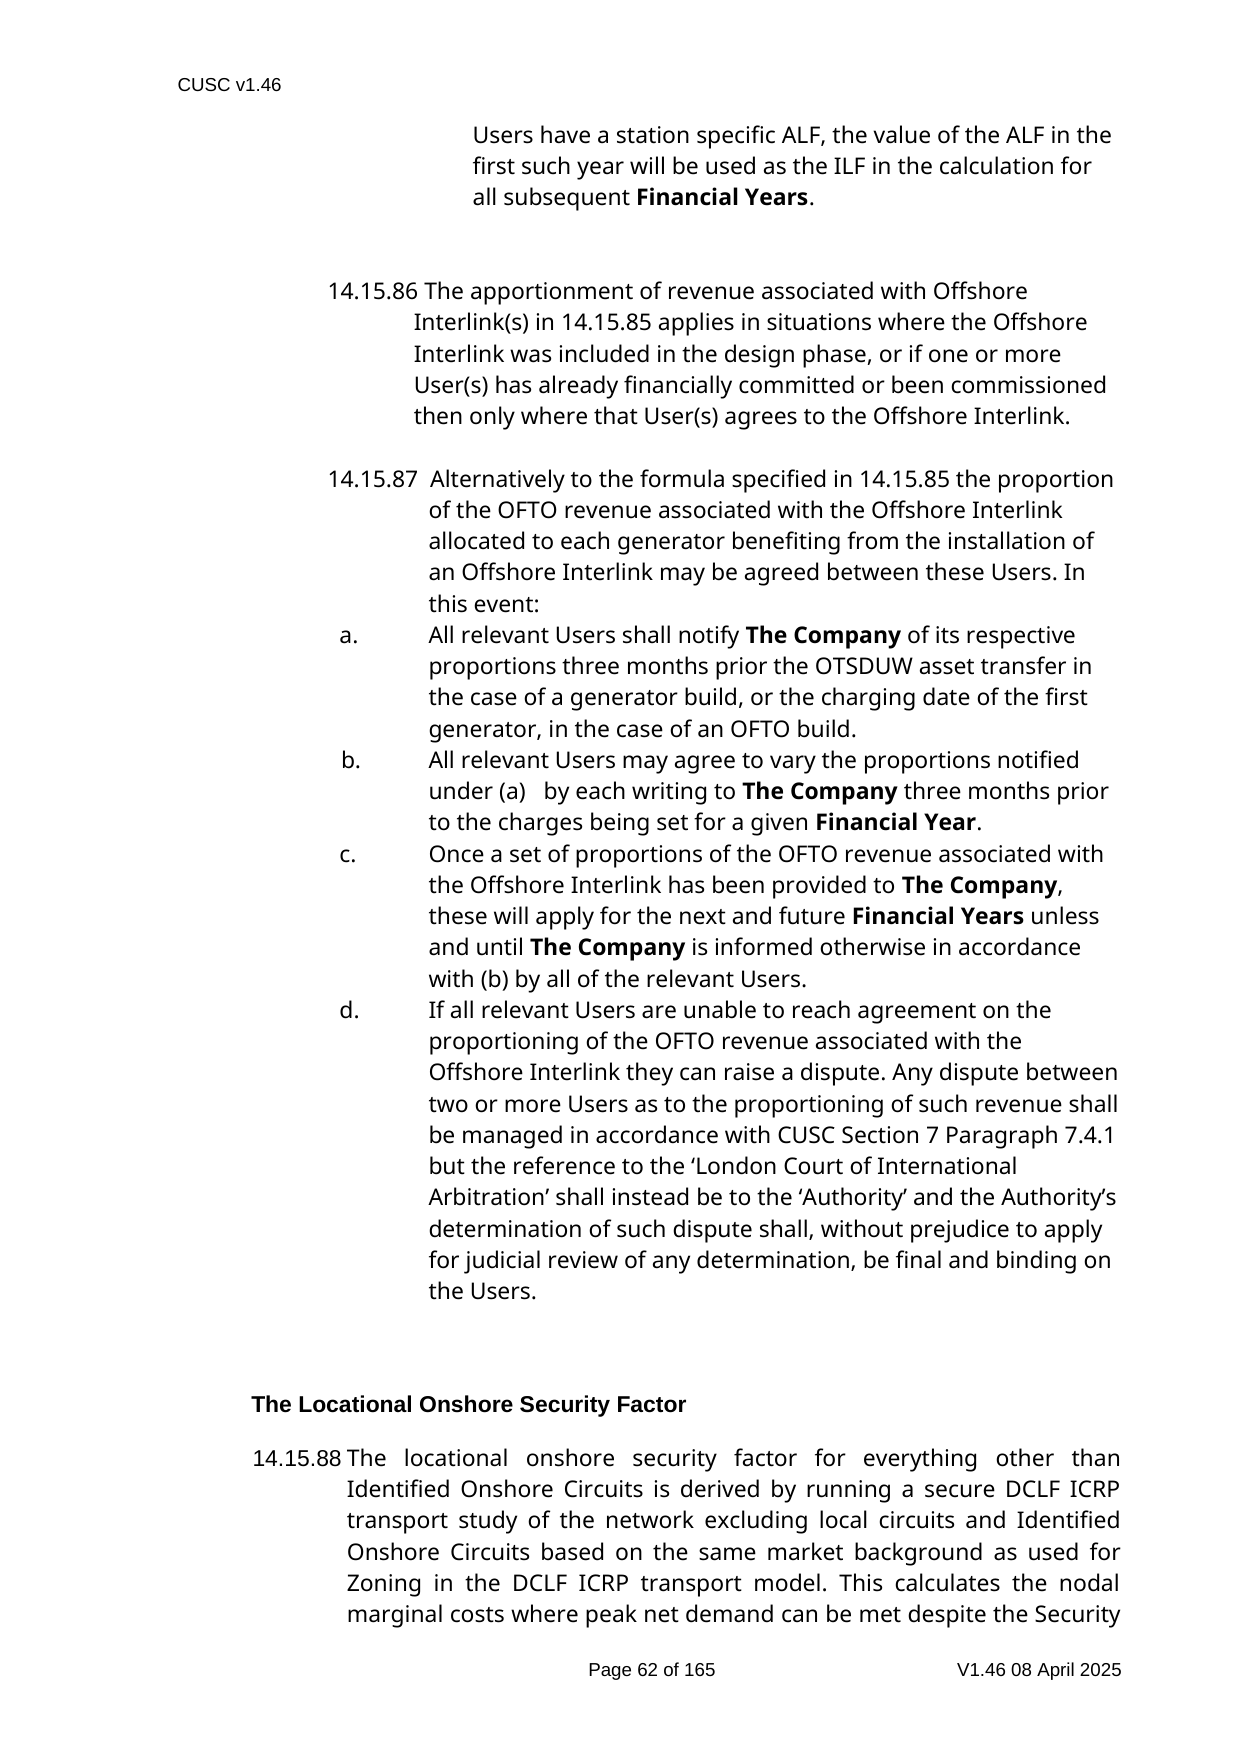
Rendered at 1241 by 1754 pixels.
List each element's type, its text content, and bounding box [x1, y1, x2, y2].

subtitle The Locational Onshore Security Factor [177, 1391, 1121, 1417]
text b. All relevant Users may agree to vary the proportions notified under (a) by each writing to The Company three months prior to the charges being set for a given Financial Year. [341, 744, 1121, 837]
text 14.15.87 Alternatively to the formula specified in 14.15.85 the proportion of the OFTO revenue associated with the Offshore Interlink allocated to each generator benefiting from the installation of an Offshore Interlink may be agreed between these Users. In this event: [327, 462, 1121, 619]
text c. Once a set of proportions of the OFTO revenue associated with the Offshore Interlink has been provided to The Company, these will apply for the next and future Financial Years unless and until The Company is informed otherwise in accordance with (b) by all of the relevant Users. [327, 837, 1121, 994]
text d. If all relevant Users are unable to reach agreement on the proportioning of the OFTO revenue associated with the Offshore Interlink they can raise a dispute. Any dispute between two or more Users as to the proportioning of such revenue shall be managed in accordance with CUSC Section 7 Paragraph 7.4.1 but the reference to the ‘London Court of International Arbitration’ shall instead be to the ‘Authority’ and the Authority’s determination of such dispute shall, without prejudice to apply for judicial review of any determination, be final and binding on the Users. [327, 994, 1121, 1306]
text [472, 119, 1121, 212]
text 14.15.86 The apportionment of revenue associated with Offshore Interlink(s) in 14.15.85 applies in situations where the Offshore Interlink was included in the design phase, or if one or more User(s) has already financially committed or been commissioned then only where that User(s) agrees to the Offshore Interlink. [327, 275, 1121, 431]
text a. All relevant Users shall notify The Company of its respective proportions three months prior the OTSDUW asset transfer in the case of a generator build, or the charging date of the first generator, in the case of an OFTO build. [327, 619, 1121, 744]
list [252, 1442, 1121, 1629]
